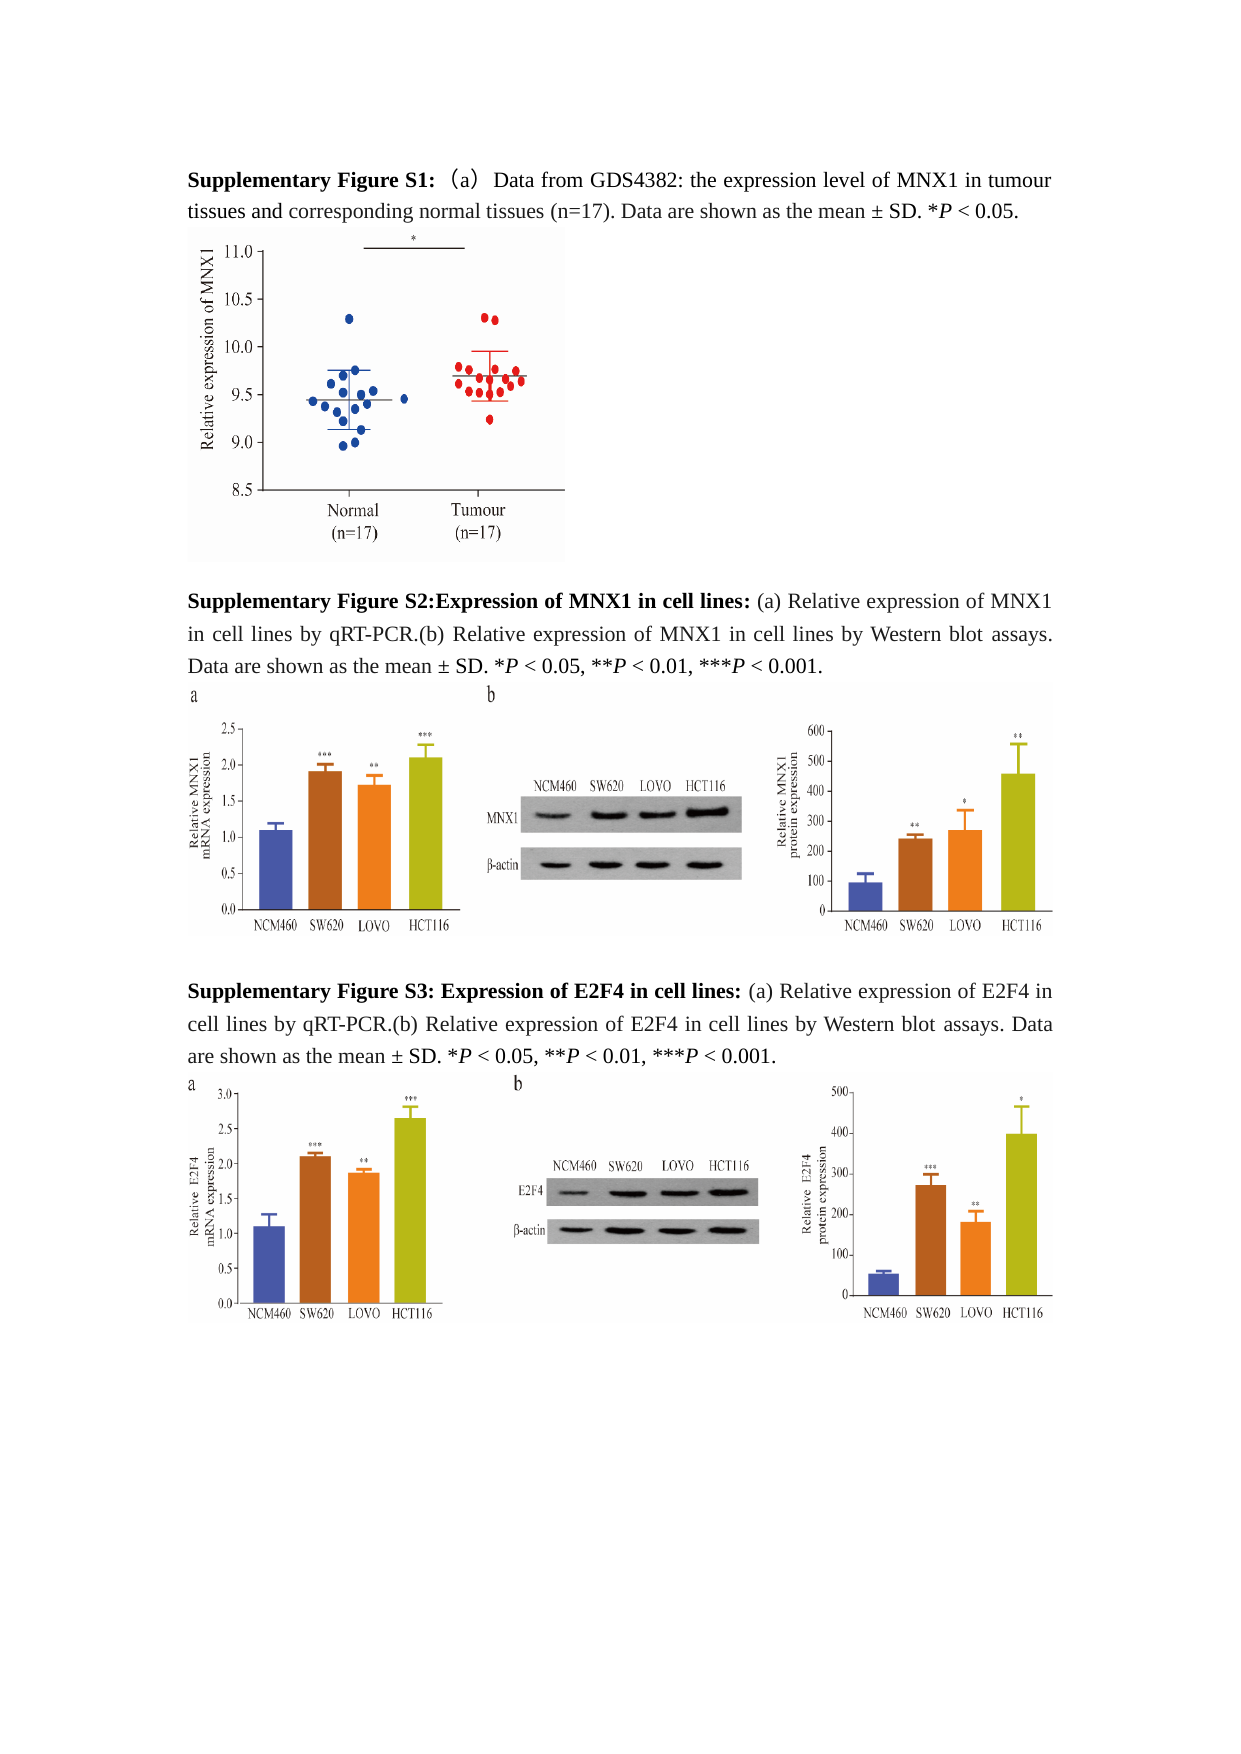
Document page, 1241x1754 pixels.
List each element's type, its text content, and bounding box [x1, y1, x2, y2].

picture [187, 227, 565, 562]
picture [187, 682, 1053, 936]
text Supplementary Figure S3: Expression of E2F4 in cell lines: (a) Relative expression of E2F4 in cell lines by qRT-PCR.(b) Relative expression of E2F4 in cell lines by Western blot assays. Data are shown as the mean ± SD. *P < 0.05, **P < 0.01, ***P < 0.001. [187, 974, 1053, 1072]
text Supplementary Figure S1:（a）Data from GDS4382: the expression level of MNX1 in tumour tissues and corresponding normal tissues (n=17). Data are shown as the mean ± SD. *P < 0.05. [187, 162, 1053, 227]
text Supplementary Figure S2:Expression of MNX1 in cell lines: (a) Relative expression of MNX1 in cell lines by qRT-PCR.(b) Relative expression of MNX1 in cell lines by Western blot assays. Data are shown as the mean ± SD. *P < 0.05, **P < 0.01, ***P < 0.001. [187, 584, 1053, 682]
picture [187, 1072, 1053, 1323]
